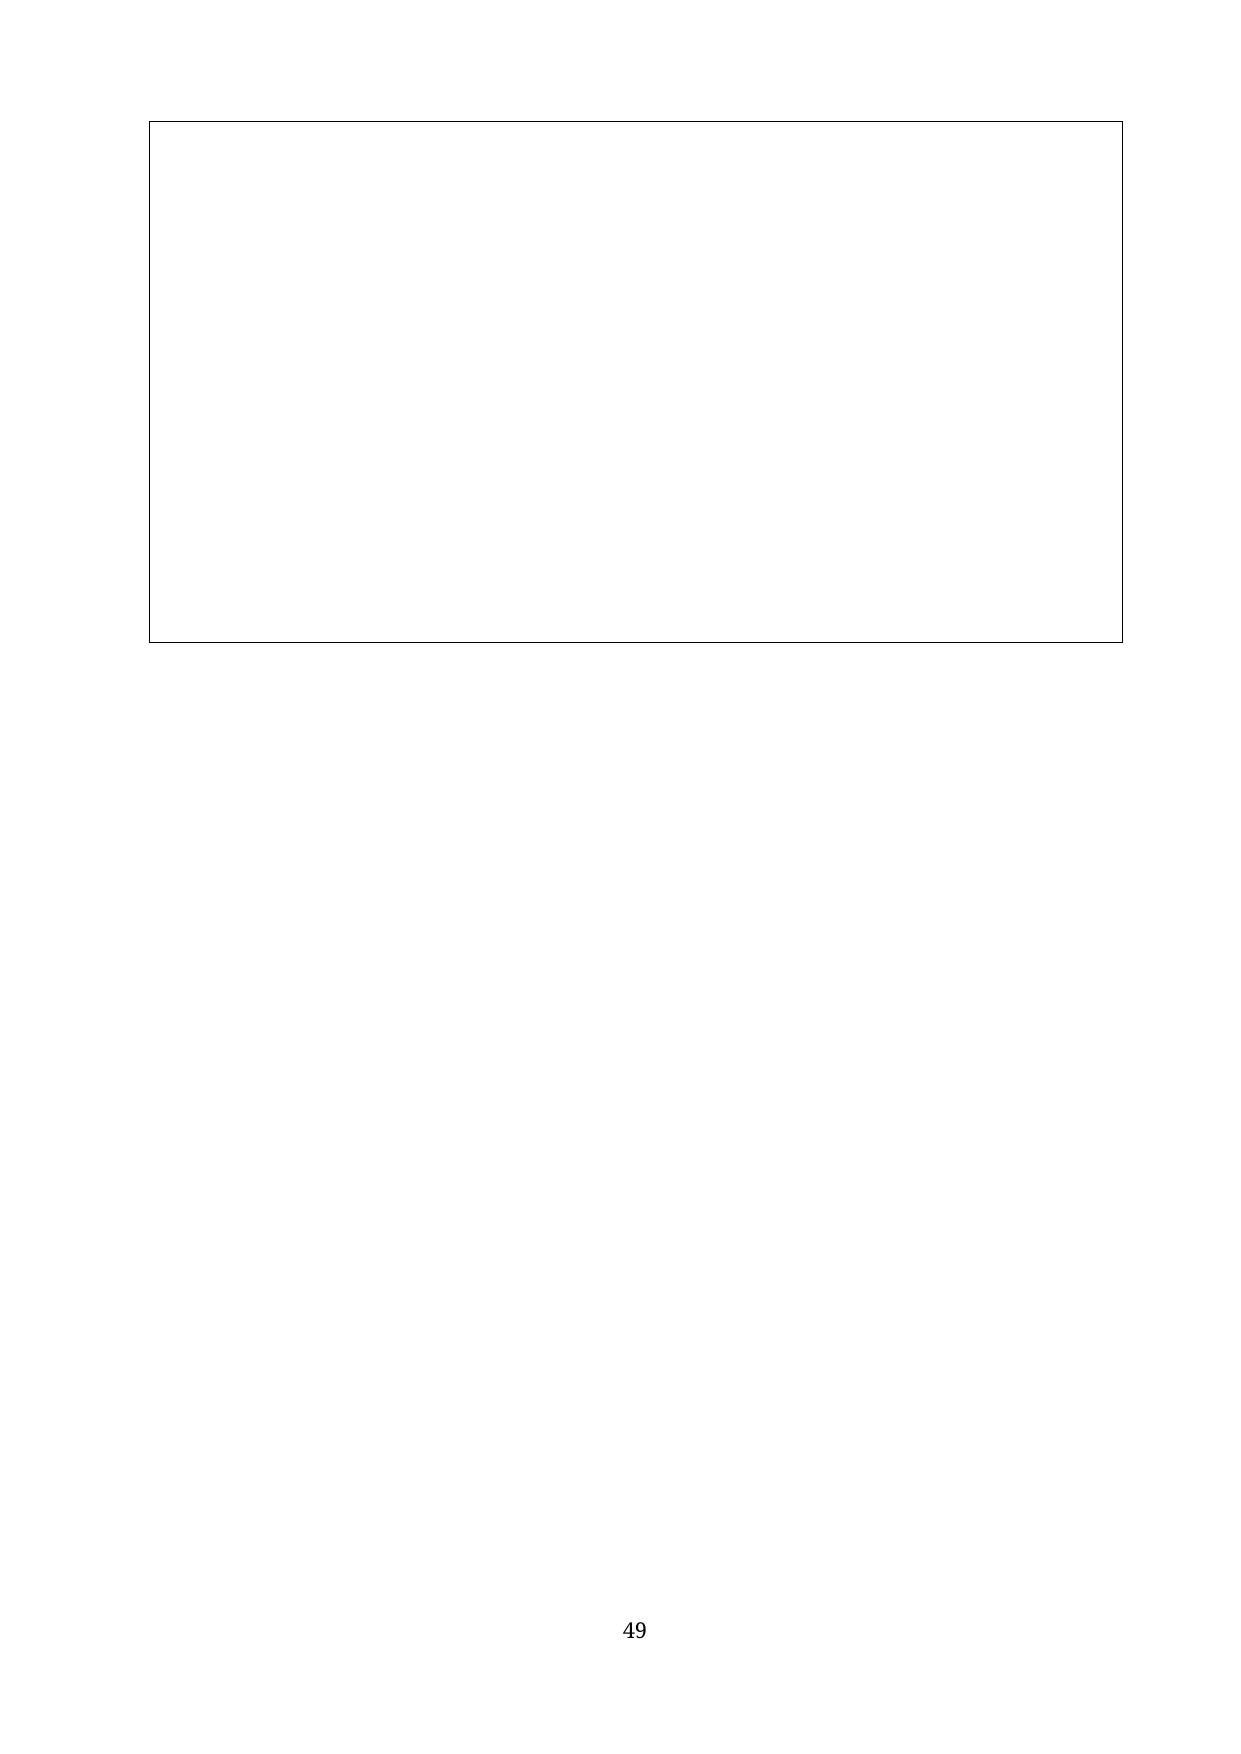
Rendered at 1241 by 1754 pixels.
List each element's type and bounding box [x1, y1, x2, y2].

table_cell [150, 122, 1122, 642]
